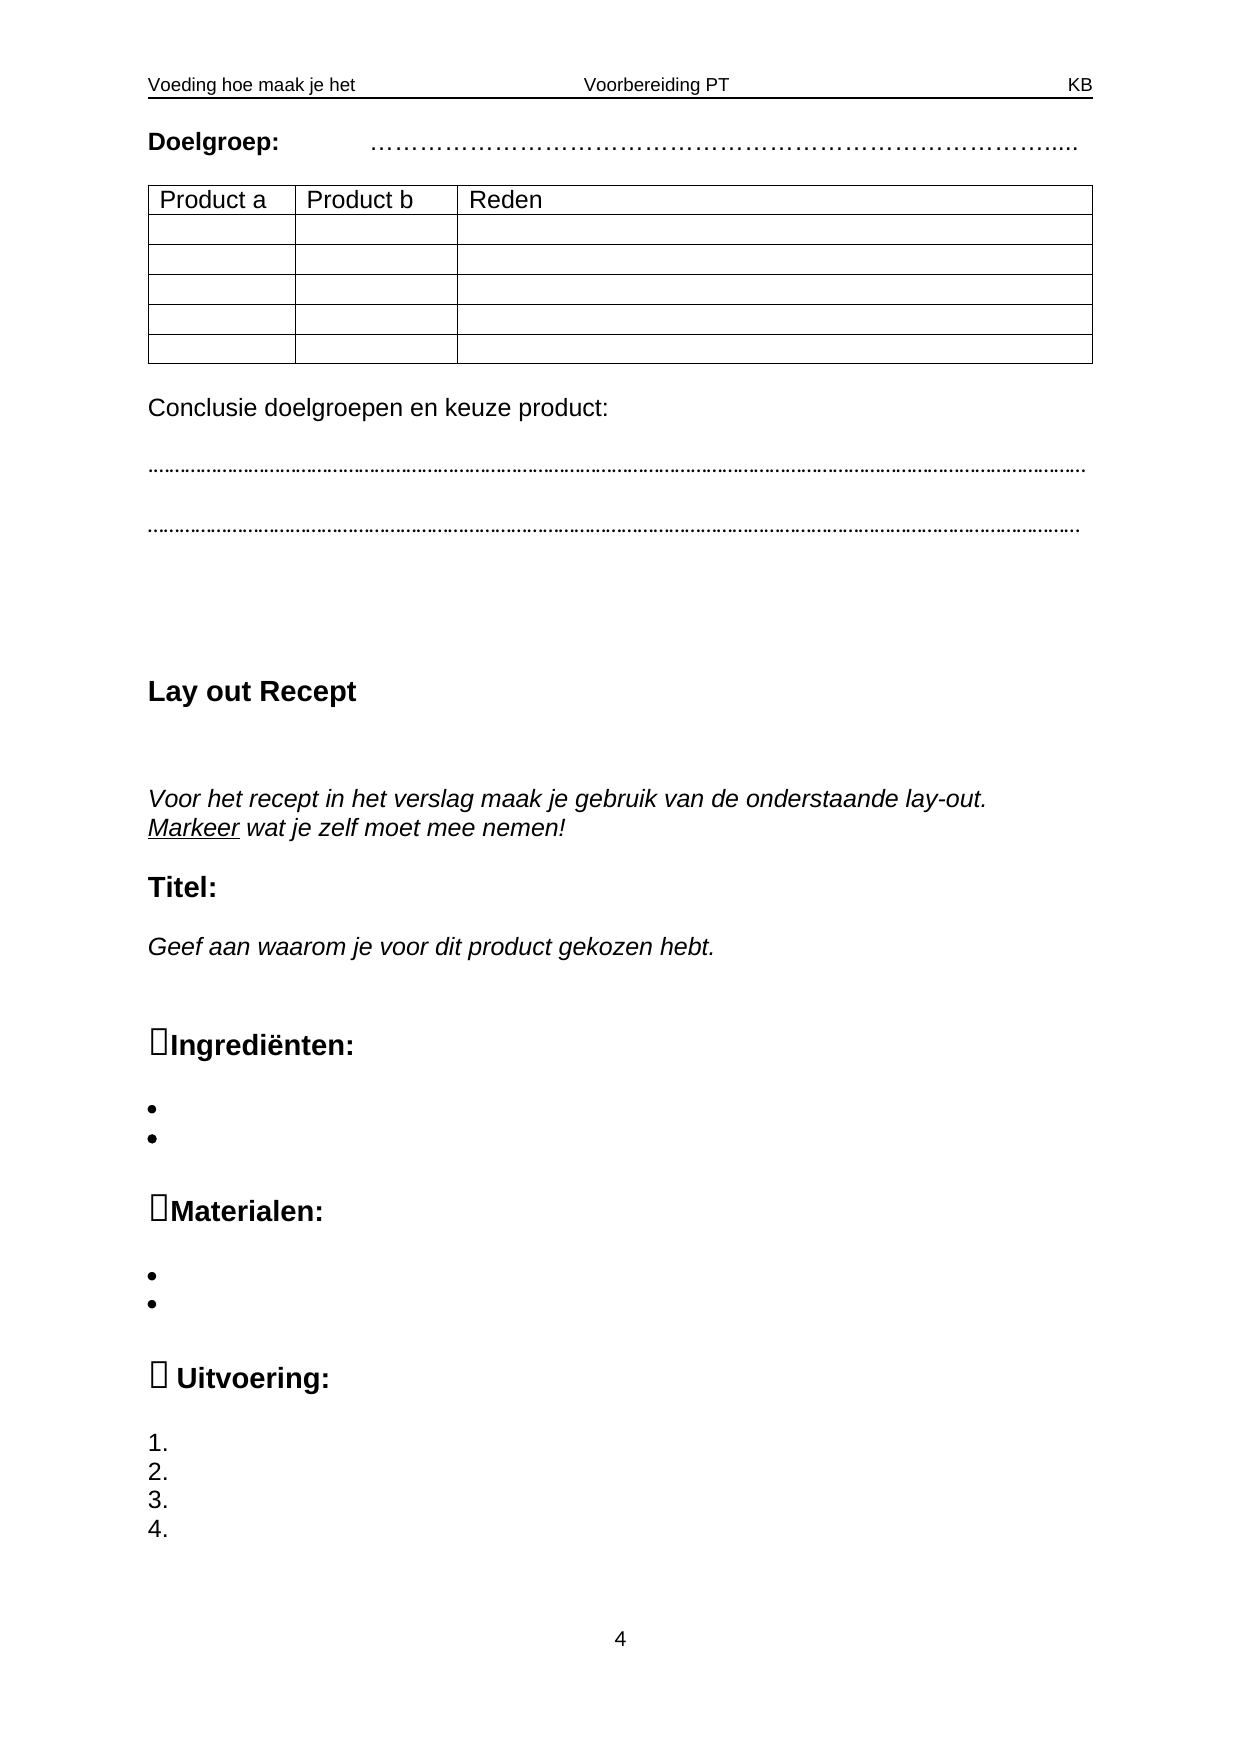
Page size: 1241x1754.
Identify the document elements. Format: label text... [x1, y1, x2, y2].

text Voor het recept in het verslag maak je gebruik van de onderstaande lay-out. [148, 784, 1093, 813]
text Ingrediënten: [148, 1016, 1093, 1067]
table_cell [149, 215, 295, 244]
text Titel: [148, 870, 1093, 904]
table_cell [458, 245, 1092, 274]
text Materialen: [148, 1182, 1093, 1233]
table_cell [296, 275, 457, 304]
table_header Reden [458, 186, 1092, 214]
text Markeer wat je zelf moet mee nemen! [148, 813, 1093, 841]
table_cell [458, 275, 1092, 304]
table_cell [296, 305, 457, 333]
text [148, 127, 1093, 156]
table_cell [458, 305, 1092, 333]
text Conclusie doelgroepen en keuze product: [148, 393, 1093, 450]
table_cell [296, 215, 457, 244]
text  Uitvoering: [148, 1348, 1093, 1399]
table_header Product b [296, 186, 457, 214]
table_cell [149, 275, 295, 304]
table_cell [458, 335, 1092, 363]
text .…………………………………………………………………………………………………………………………………………………………… …………………………………………………………………………………………………………………………………………………………… [148, 450, 1093, 568]
table_cell [149, 335, 295, 363]
text Geef aan waarom je voor dit product gekozen hebt. [148, 932, 1093, 989]
table_cell [296, 245, 457, 274]
table_header Product a [149, 186, 295, 214]
table_cell [149, 305, 295, 333]
table_cell [149, 245, 295, 274]
table_cell [296, 335, 457, 363]
table_cell [458, 215, 1092, 244]
text Lay out Recept [148, 674, 1093, 707]
